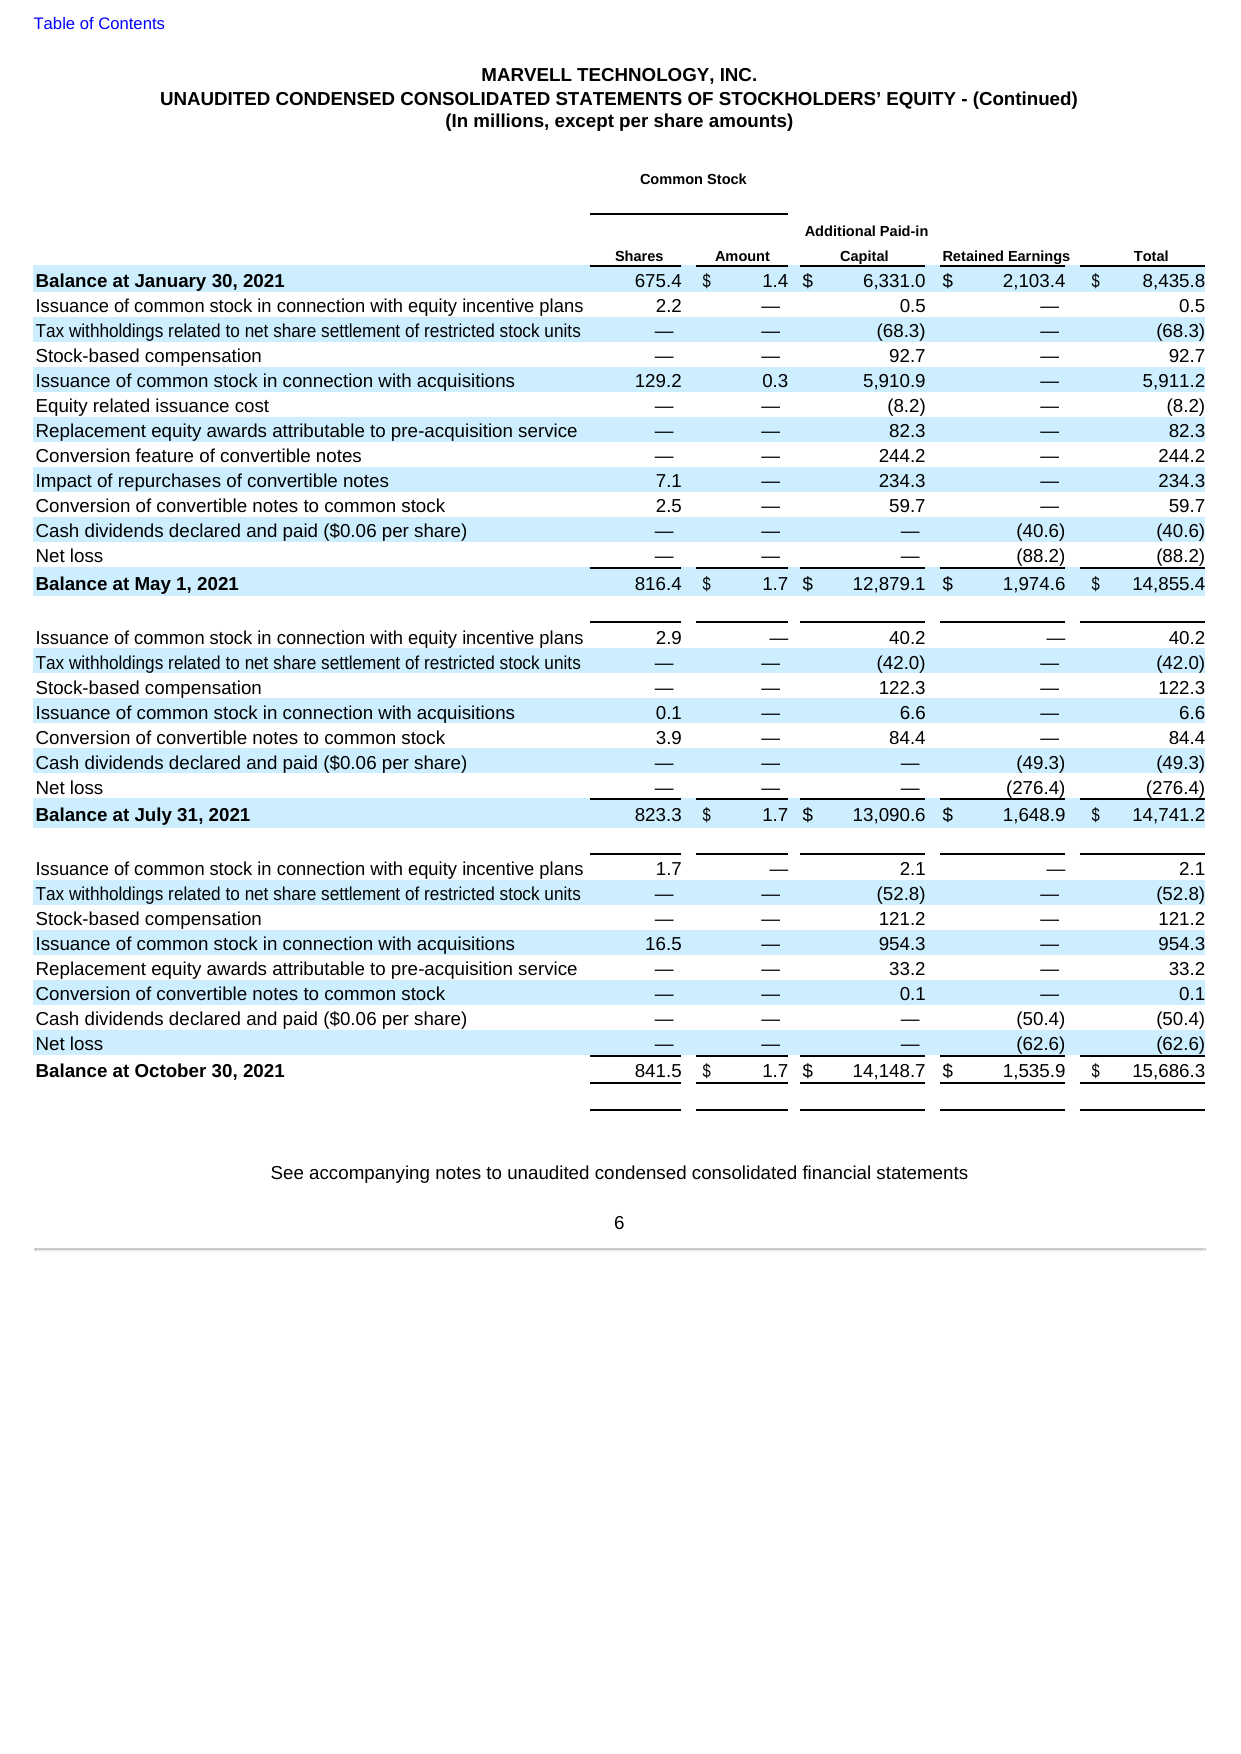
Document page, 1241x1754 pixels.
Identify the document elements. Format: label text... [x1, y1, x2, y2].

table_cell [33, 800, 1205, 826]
text MARVELL TECHNOLOGY, INC. [33, 63, 1205, 85]
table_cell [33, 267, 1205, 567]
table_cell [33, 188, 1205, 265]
text (In millions, except per share amounts) [33, 110, 1205, 132]
text Table of Contents [33, 13, 1205, 33]
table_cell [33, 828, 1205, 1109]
text 6 [33, 1212, 1205, 1234]
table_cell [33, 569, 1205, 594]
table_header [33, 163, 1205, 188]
picture [32, 1245, 1207, 1253]
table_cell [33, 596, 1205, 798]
text See accompanying notes to unaudited condensed consolidated financial statements [33, 1162, 1205, 1183]
text UNAUDITED CONDENSED CONSOLIDATED STATEMENTS OF STOCKHOLDERS’ EQUITY - (Continued) [33, 88, 1205, 109]
